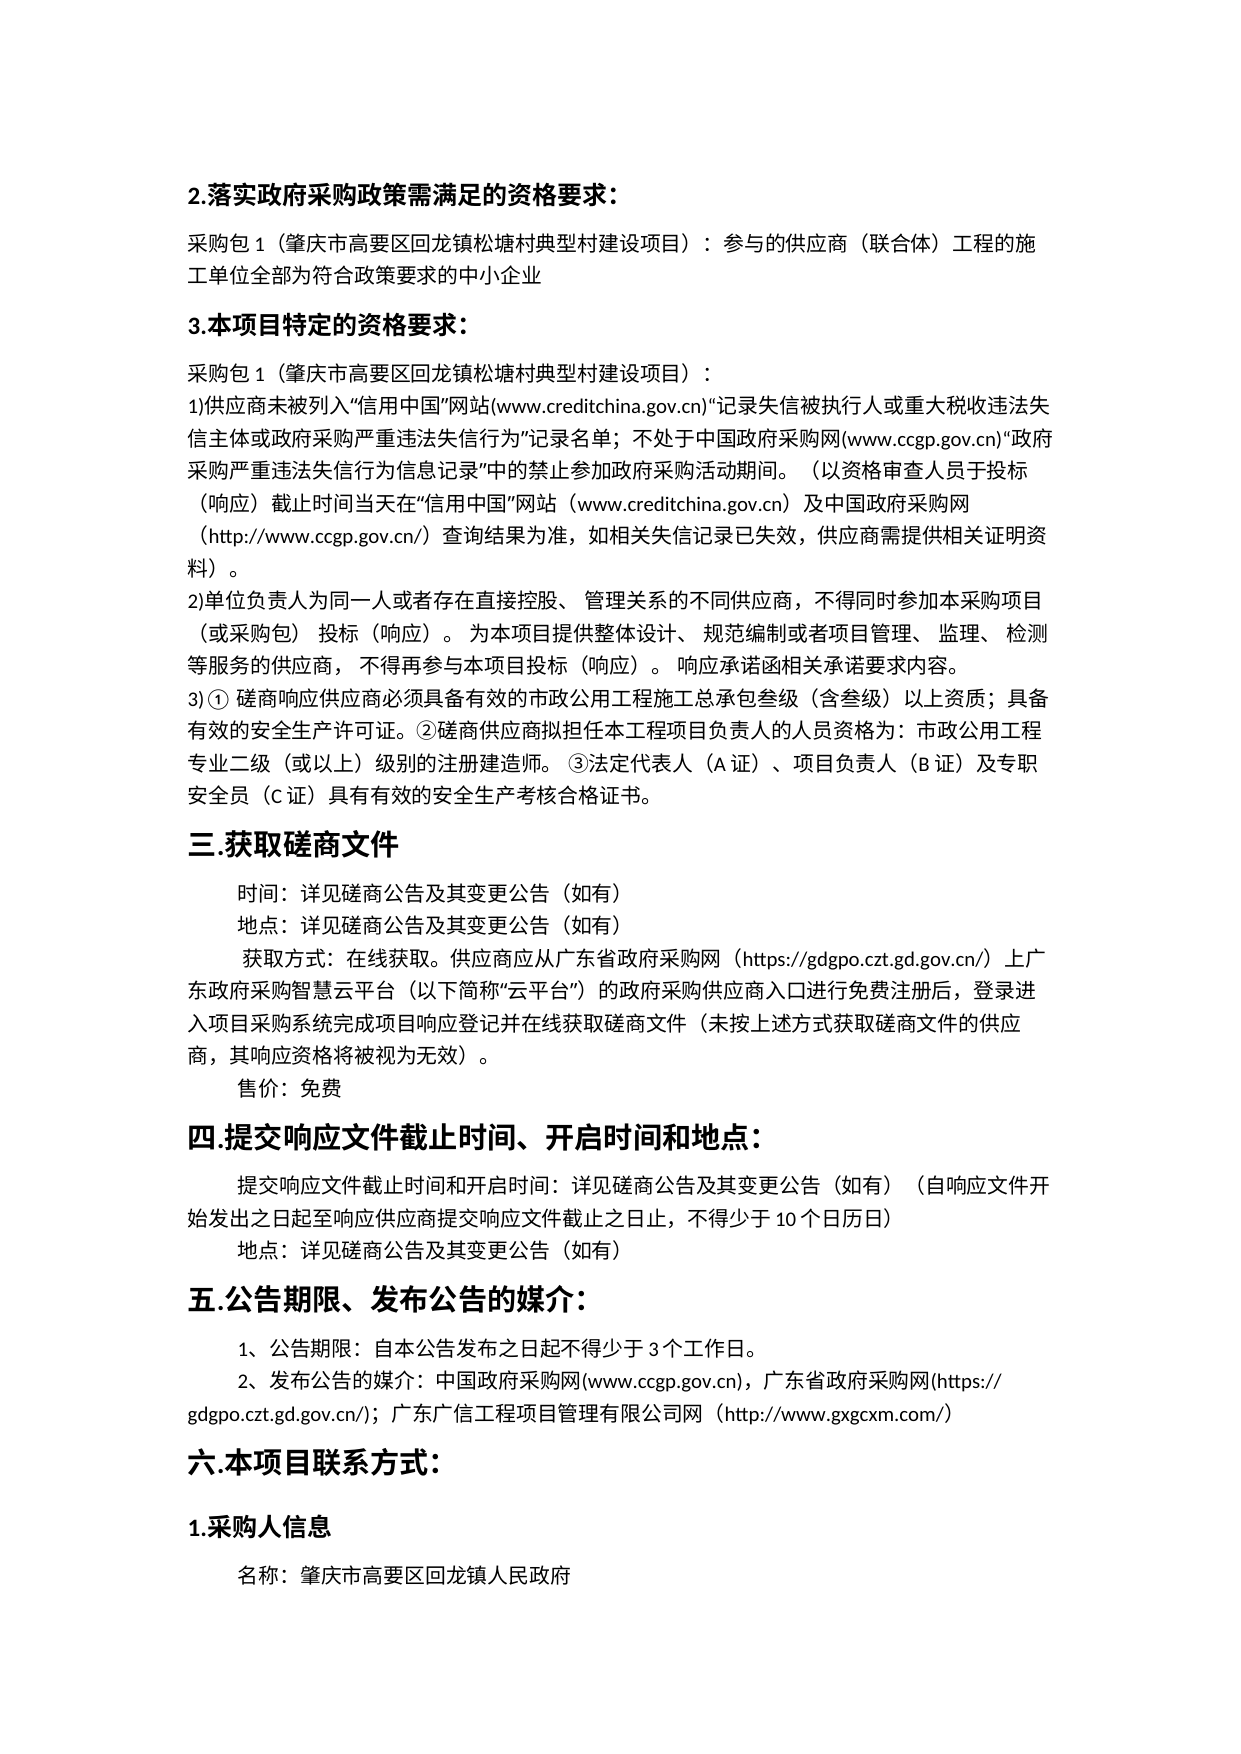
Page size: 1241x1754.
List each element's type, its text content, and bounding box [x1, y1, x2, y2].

text 采购包1（肇庆市高要区回龙镇松塘村典型村建设项目）： [187, 357, 1053, 389]
text 2、发布公告的媒介：中国政府采购网(www.ccgp.gov.cn)，广东省政府采购网(https://gdgpo.czt.gd.gov.cn/)；广东广信工程项目管理有限公司网（http://www.gxgcxm.com/） [187, 1364, 1053, 1429]
text 3.本项目特定的资格要求： [187, 292, 1053, 357]
text 三.获取磋商文件 [187, 812, 1053, 877]
text 2.落实政府采购政策需满足的资格要求： [187, 162, 1053, 227]
text 获取方式：在线获取。供应商应从广东省政府采购网（https://gdgpo.czt.gd.gov.cn/）上广东政府采购智慧云平台（以下简称“云平台”）的政府采购供应商入口进行免费注册后，登录进入项目采购系统完成项目响应登记并在线获取磋商文件（未按上述方式获取磋商文件的供应商，其响应资格将被视为无效）。 [187, 942, 1053, 1072]
text 售价：免费 [187, 1072, 1053, 1104]
text 3)①磋商响应供应商必须具备有效的市政公用工程施工总承包叁级（含叁级）以上资质；具备有效的安全生产许可证。②磋商供应商拟担任本工程项目负责人的人员资格为：市政公用工程专业二级（或以上）级别的注册建造师。 ③法定代表人（A 证）、项目负责人（B 证）及专职安全员（C 证）具有有效的安全生产考核合格证书。 [187, 682, 1053, 812]
text 六.本项目联系方式： [187, 1429, 1053, 1494]
text 采购包1（肇庆市高要区回龙镇松塘村典型村建设项目）：参与的供应商（联合体）工程的施工单位全部为符合政策要求的中小企业 [187, 227, 1053, 292]
text 地点：详见磋商公告及其变更公告（如有） [187, 909, 1053, 942]
text 1)供应商未被列入“信用中国”网站(www.creditchina.gov.cn)“记录失信被执行人或重大税收违法失信主体或政府采购严重违法失信行为”记录名单；不处于中国政府采购网(www.ccgp.gov.cn)“政府采购严重违法失信行为信息记录”中的禁止参加政府采购活动期间。（以资格审查人员于投标（响应）截止时间当天在“信用中国”网站（www.creditchina.gov.cn）及中国政府采购网（http://www.ccgp.gov.cn/）查询结果为准，如相关失信记录已失效，供应商需提供相关证明资料）。 [187, 389, 1053, 584]
text 四.提交响应文件截止时间、开启时间和地点： [187, 1104, 1053, 1169]
text 1、公告期限：自本公告发布之日起不得少于3个工作日。 [187, 1332, 1053, 1364]
text 1.采购人信息 [187, 1494, 1053, 1559]
text 2)单位负责人为同一人或者存在直接控股、 管理关系的不同供应商，不得同时参加本采购项目（或采购包） 投标（响应）。 为本项目提供整体设计、 规范编制或者项目管理、 监理、 检测等服务的供应商， 不得再参与本项目投标（响应）。 响应承诺函相关承诺要求内容。 [187, 584, 1053, 682]
text 提交响应文件截止时间和开启时间：详见磋商公告及其变更公告（如有）（自响应文件开始发出之日起至响应供应商提交响应文件截止之日止，不得少于10个日历日） [187, 1169, 1053, 1234]
text 名称：肇庆市高要区回龙镇人民政府 [187, 1559, 1053, 1592]
text 地点：详见磋商公告及其变更公告（如有） [187, 1234, 1053, 1267]
text 时间：详见磋商公告及其变更公告（如有） [187, 877, 1053, 909]
text 五.公告期限、发布公告的媒介： [187, 1267, 1053, 1332]
